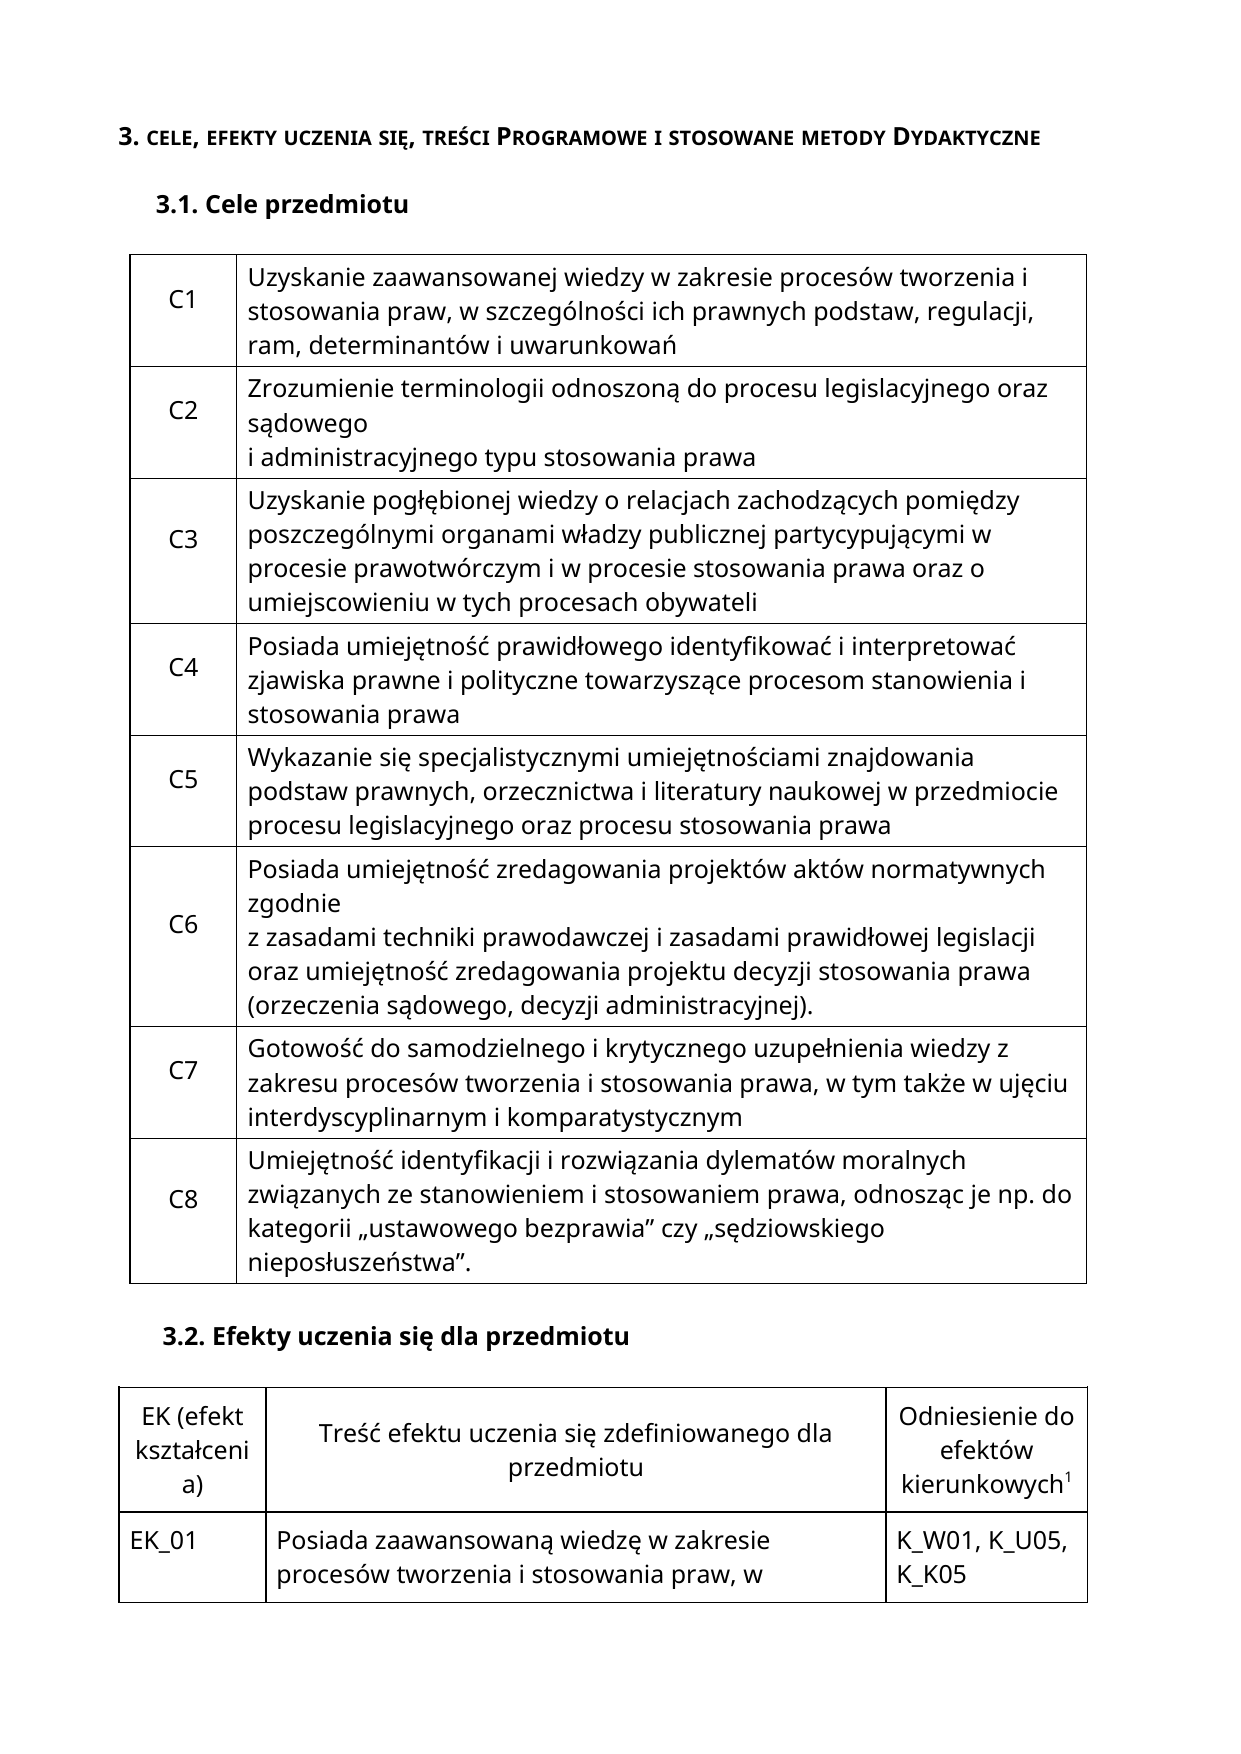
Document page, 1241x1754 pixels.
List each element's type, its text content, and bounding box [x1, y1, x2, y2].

text 3.2. Efekty uczenia się dla przedmiotu [162, 1318, 1122, 1352]
table_header Uzyskanie zaawansowanej wiedzy w zakresie procesów tworzenia i stosowania praw, w szczególności ich prawnych podstaw, regulacji, ram, determinantów i uwarunkowań [237, 255, 1086, 366]
table_cell C5 [131, 736, 236, 846]
table_header Treść efektu uczenia się zdefiniowanego dla przedmiotu [267, 1388, 885, 1511]
table_cell C3 [131, 479, 236, 623]
table_header EK (efekt kształcenia) [120, 1388, 265, 1511]
table_cell K_W01, K_U05, K_K05 [887, 1513, 1087, 1601]
table_cell C4 [131, 624, 236, 735]
table_cell Posiada umiejętność prawidłowego identyfikować i interpretować zjawiska prawne i polityczne towarzyszące procesom stanowienia i stosowania prawa [237, 624, 1086, 735]
table_cell EK_01 [120, 1513, 265, 1601]
table_cell Gotowość do samodzielnego i krytycznego uzupełnienia wiedzy z zakresu procesów tworzenia i stosowania prawa, w tym także w ujęciu interdyscyplinarnym i komparatystycznym [237, 1027, 1086, 1137]
table_cell C6 [131, 847, 236, 1026]
table_header Odniesienie do efektów kierunkowych1 [887, 1388, 1087, 1511]
text 3. cele, efekty uczenia się, treści Programowe i stosowane metody Dydaktyczne [118, 118, 1122, 152]
table_cell C7 [131, 1027, 236, 1137]
table_cell Wykazanie się specjalistycznymi umiejętnościami znajdowania podstaw prawnych, orzecznictwa i literatury naukowej w przedmiocie procesu legislacyjnego oraz procesu stosowania prawa [237, 736, 1086, 846]
table_cell C2 [131, 367, 236, 477]
table_cell C8 [131, 1139, 236, 1283]
text 3.1. Cele przedmiotu [156, 186, 1122, 220]
table_cell Uzyskanie pogłębionej wiedzy o relacjach zachodzących pomiędzy poszczególnymi organami władzy publicznej partycypującymi w procesie prawotwórczym i w procesie stosowania prawa oraz o umiejscowieniu w tych procesach obywateli [237, 479, 1086, 623]
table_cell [267, 1513, 885, 1601]
table_cell Zrozumienie terminologii odnoszoną do procesu legislacyjnego oraz sądowego i administracyjnego typu stosowania prawa [237, 367, 1086, 477]
table_cell Posiada umiejętność zredagowania projektów aktów normatywnych zgodnie z zasadami techniki prawodawczej i zasadami prawidłowej legislacji oraz umiejętność zredagowania projektu decyzji stosowania prawa (orzeczenia sądowego, decyzji administracyjnej). [237, 847, 1086, 1026]
table_header C1 [131, 255, 236, 366]
table_cell Umiejętność identyfikacji i rozwiązania dylematów moralnych związanych ze stanowieniem i stosowaniem prawa, odnosząc je np. do kategorii „ustawowego bezprawia” czy „sędziowskiego nieposłuszeństwa”. [237, 1139, 1086, 1283]
